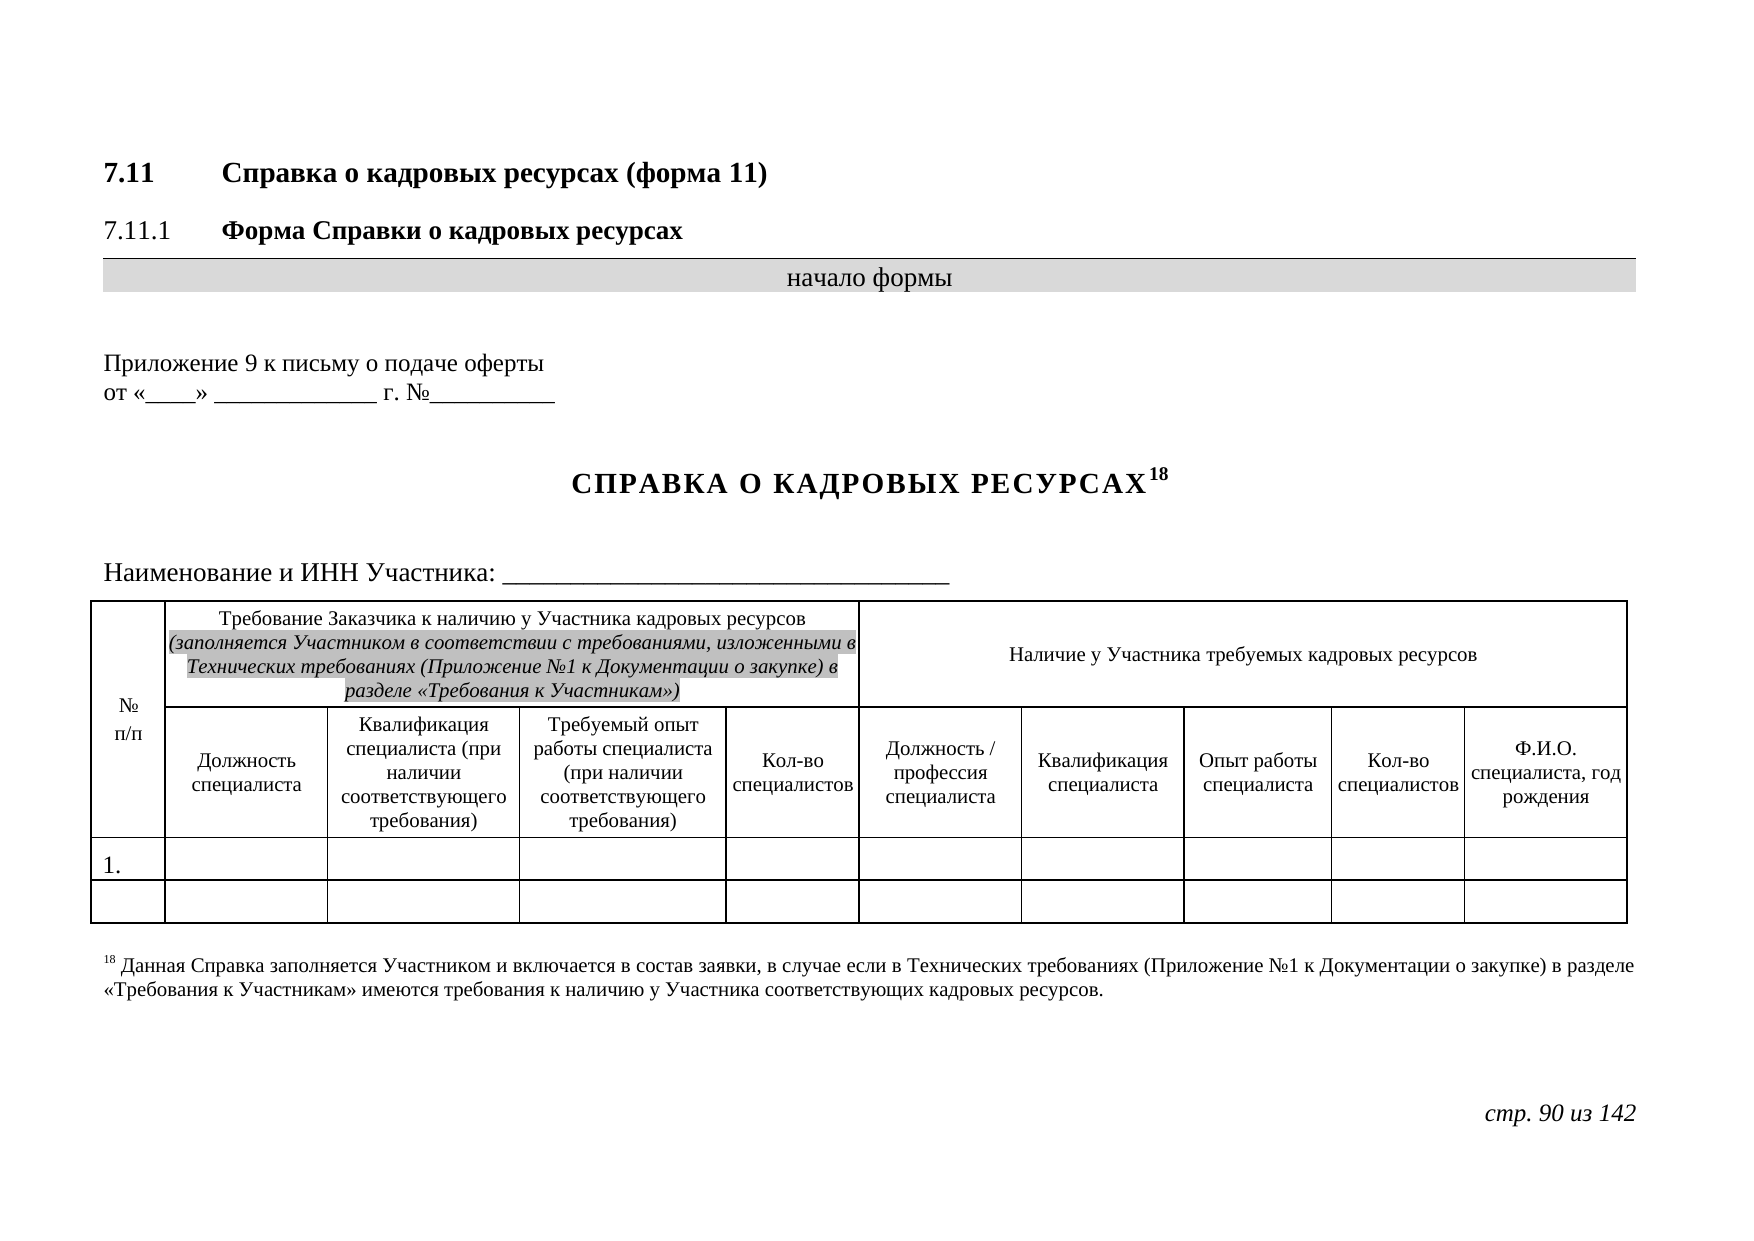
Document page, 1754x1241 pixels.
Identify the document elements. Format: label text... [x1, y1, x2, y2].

table_header № п/п [92, 602, 164, 836]
table_cell [166, 881, 327, 922]
table_header Требование Заказчика к наличию у Участника кадровых ресурсов (заполняется Участником в соответствии с требованиями, изложенными в Технических требованиях (Приложение №1 к Документации о закупке) в разделе «Требования к Участникам») [166, 602, 858, 706]
text Справка о кадровых ресурсах [103, 462, 1636, 500]
text Форма Справки о кадровых ресурсах [103, 214, 1636, 245]
table_cell Должность специалиста [166, 708, 327, 836]
table_cell [92, 838, 164, 879]
table_cell [166, 838, 327, 879]
table_cell [520, 881, 725, 922]
table_cell [520, 838, 725, 879]
table_cell [860, 838, 1021, 879]
table_cell Опыт работы специалиста [1185, 708, 1331, 836]
table_cell Квалификация специалиста [1022, 708, 1183, 836]
table_cell Квалификация специалиста (при наличии соответствующего требования) [328, 708, 519, 836]
table_cell [328, 881, 519, 922]
table_header Наличие у Участника требуемых кадровых ресурсов [860, 602, 1626, 706]
table_cell [1465, 881, 1626, 922]
table_cell [1332, 881, 1464, 922]
table_cell [1022, 881, 1183, 922]
table_cell [1185, 838, 1331, 879]
table_cell [1185, 881, 1331, 922]
table_cell [328, 838, 519, 879]
table_cell [727, 881, 858, 922]
table_cell Должность / профессия специалиста [860, 708, 1021, 836]
table_cell [1465, 838, 1626, 879]
table_cell [727, 838, 858, 879]
table_cell [1332, 838, 1464, 879]
table_cell Требуемый опыт работы специалиста (при наличии соответствующего требования) [520, 708, 725, 836]
subtitle Справка о кадровых ресурсах (форма 11) [103, 156, 1636, 189]
text Приложение 9 к письму о подаче оферты от «____» _____________ г. №__________ [103, 348, 1636, 406]
table_cell Кол-во специалистов [1332, 708, 1464, 836]
table_cell [92, 881, 164, 922]
table_cell Кол-во специалистов [727, 708, 858, 836]
table_cell [860, 881, 1021, 922]
text начало формы [103, 259, 1636, 292]
table_cell Ф.И.О. специалиста, год рождения [1465, 708, 1626, 836]
table_cell [1022, 838, 1183, 879]
text Наименование и ИНН Участника: _________________________________ [103, 556, 1636, 587]
